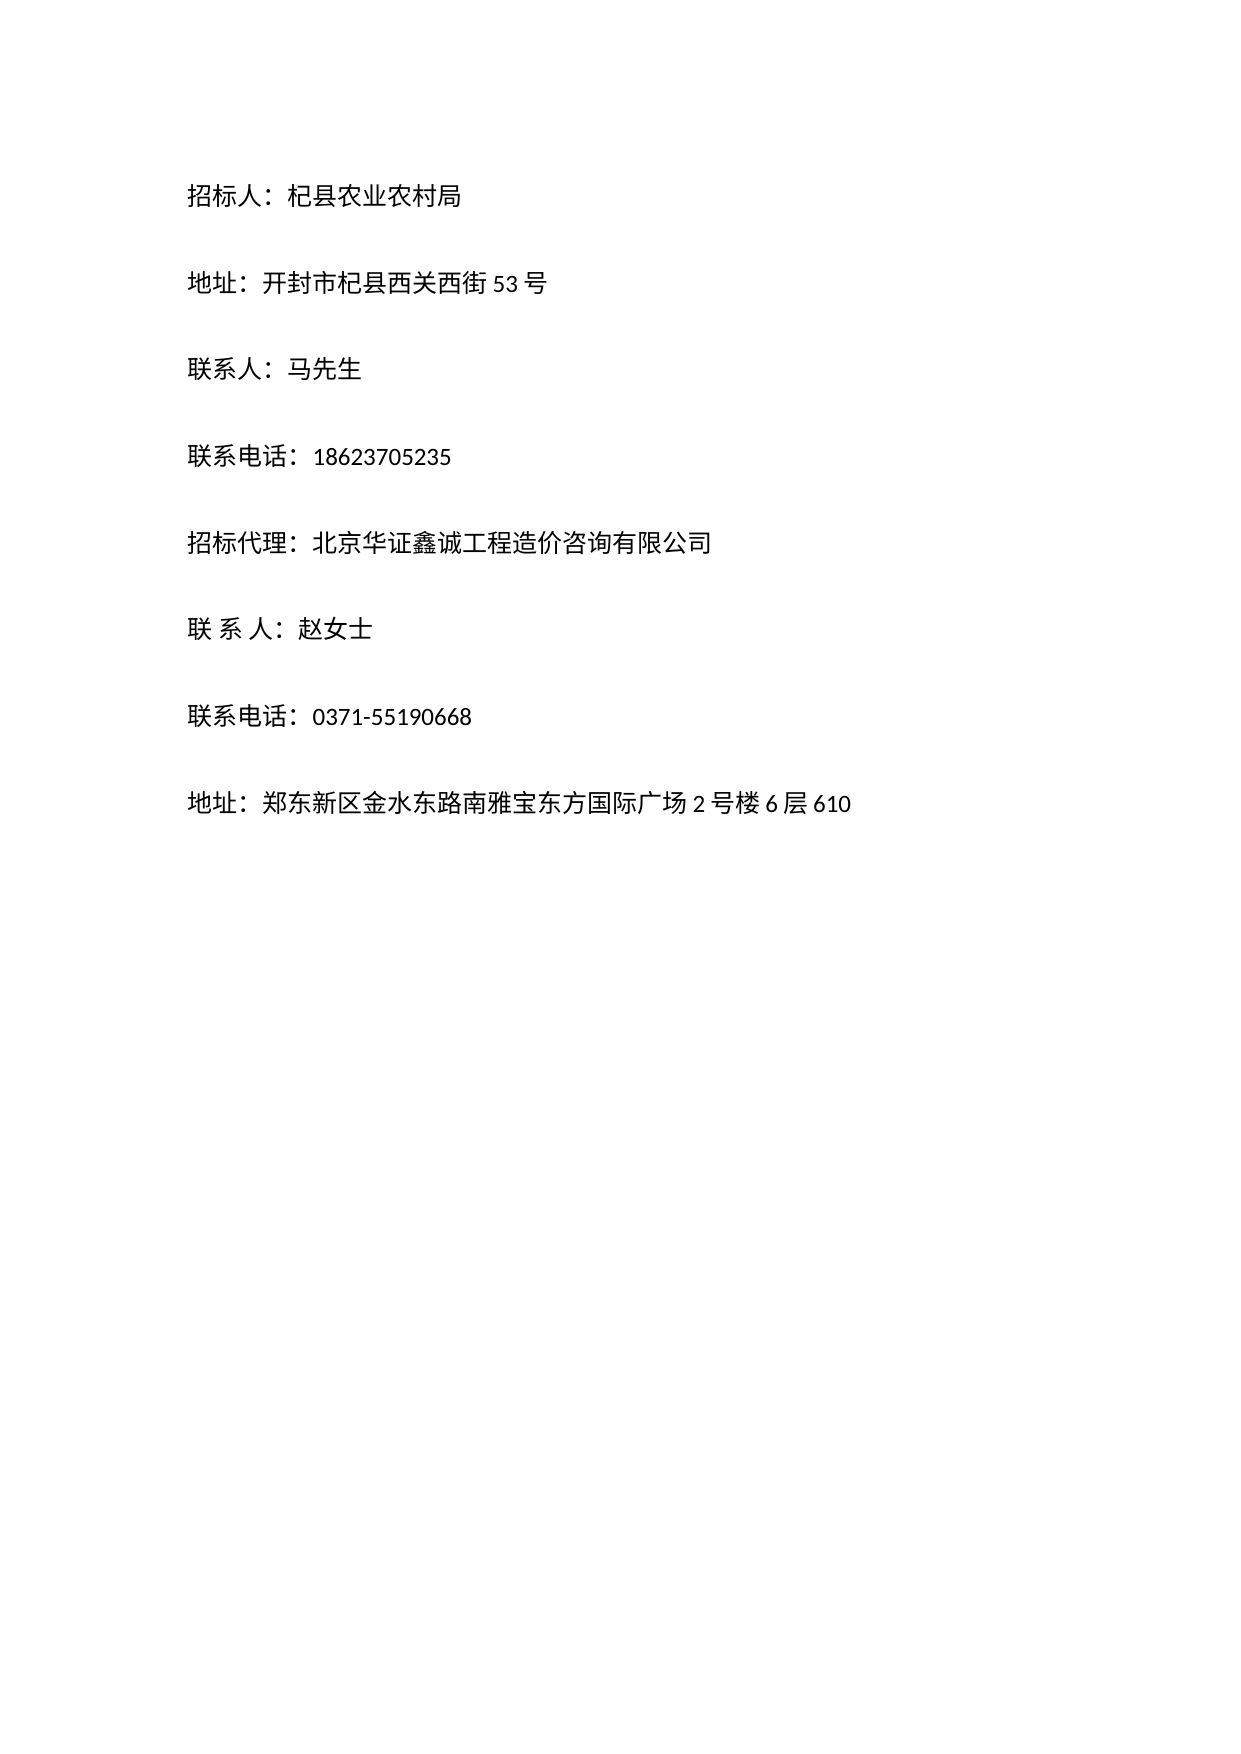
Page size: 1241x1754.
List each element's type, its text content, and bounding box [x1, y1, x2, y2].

text 联系电话：18623705235 [187, 422, 1053, 487]
text 招标代理：北京华证鑫诚工程造价咨询有限公司 [187, 509, 1053, 574]
text 联系人：马先生 [187, 335, 1053, 400]
text 联 系 人：赵女士 [187, 595, 1053, 660]
text 联系电话：0371-55190668 [187, 682, 1053, 747]
text 地址：郑东新区金水东路南雅宝东方国际广场2号楼6层610 [187, 769, 1053, 834]
text 地址：开封市杞县西关西街53号 [187, 249, 1053, 314]
text 招标人：杞县农业农村局 [187, 162, 1053, 227]
